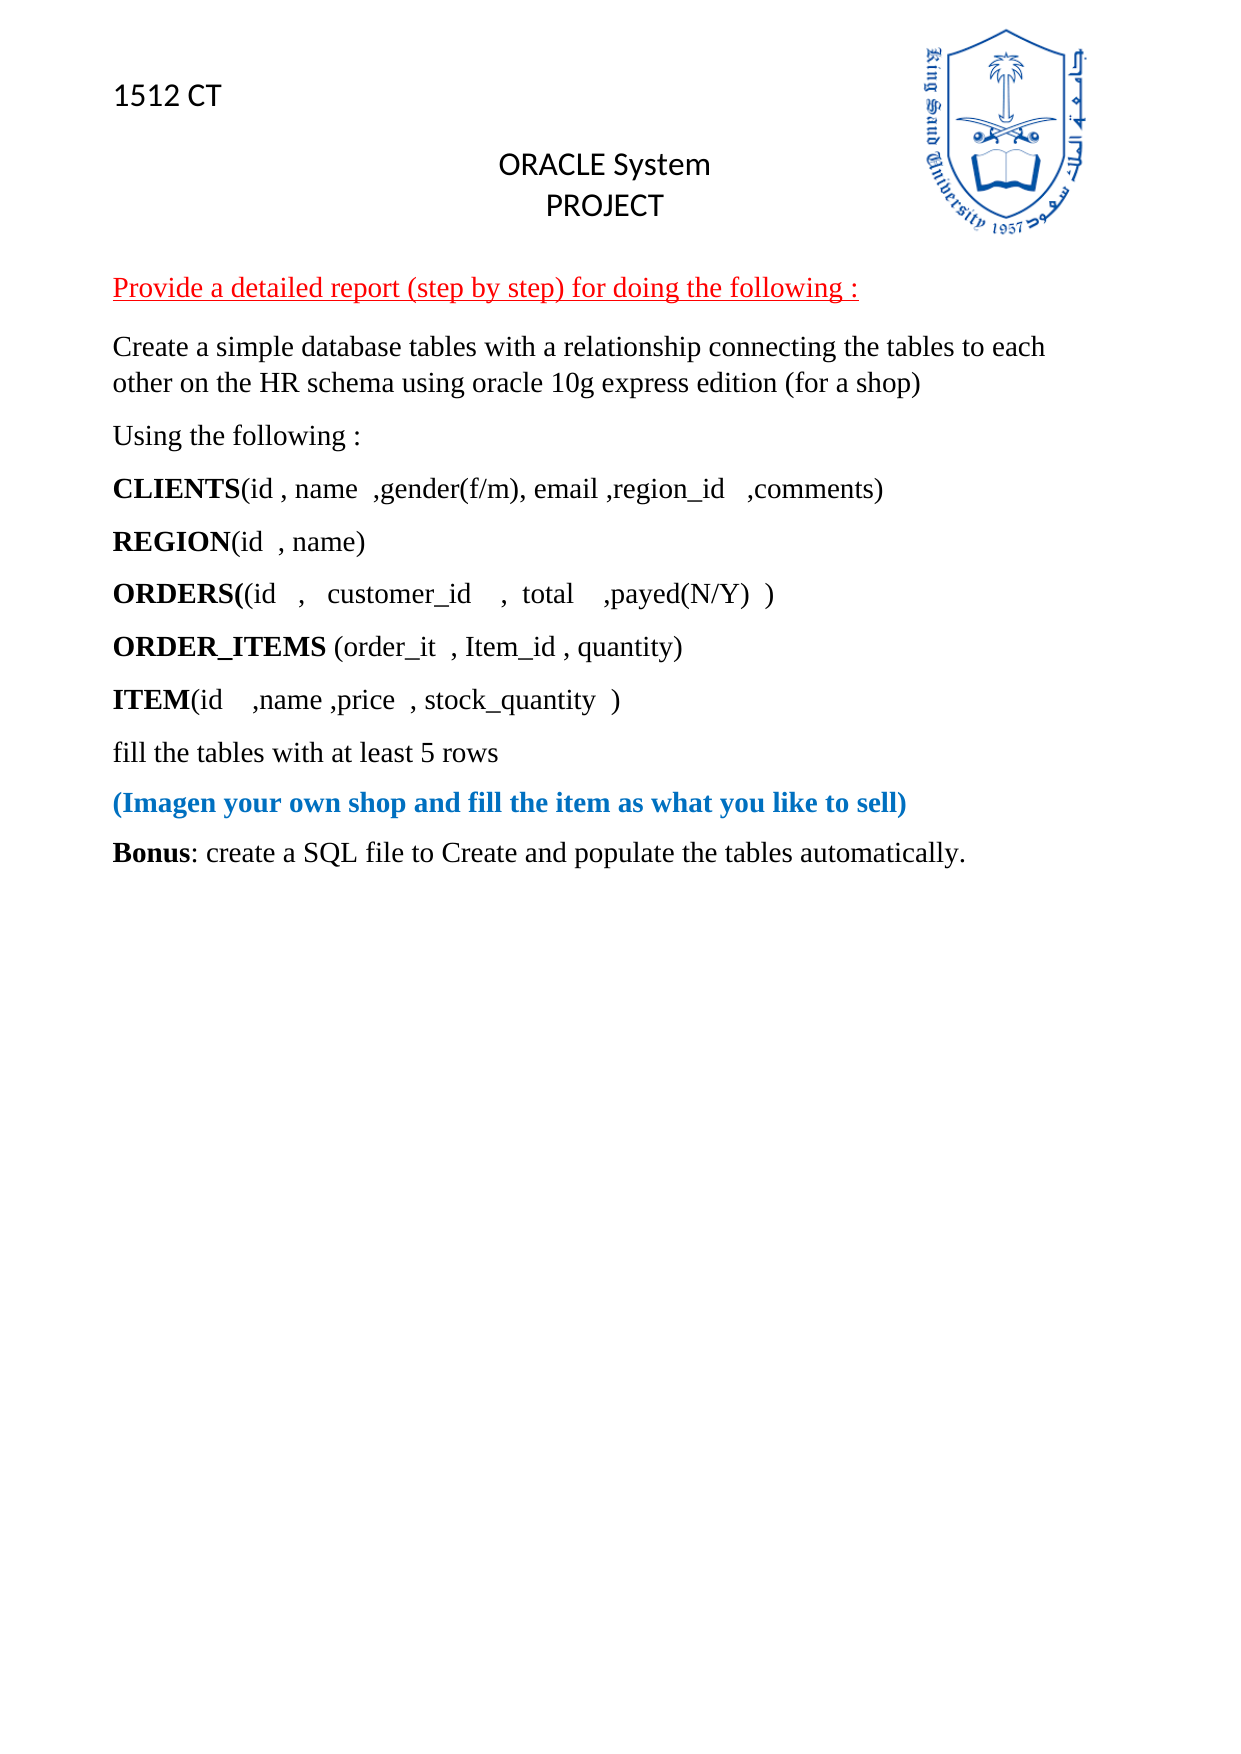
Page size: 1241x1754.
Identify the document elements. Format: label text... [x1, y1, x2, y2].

text Provide a detailed report (step by step) for doing the following : [112, 271, 1097, 304]
picture [888, 15, 1120, 247]
text ORDERS((id , customer_id , total ,payed(N/Y) ) [112, 577, 1097, 610]
text CLIENTS(id , name ,gender(f/m), email ,region_id ,comments) [112, 471, 1097, 504]
text Using the following : [112, 418, 1097, 452]
text Create a simple database tables with a relationship connecting the tables to each other on the HR schema using oracle 10g express edition (for a shop) [112, 329, 1097, 399]
text ORDER_ITEMS (order_it , Item_id , quantity) [112, 629, 1097, 663]
text fill the tables with at least 5 rows [112, 735, 1097, 769]
text Bonus: create a SQL file to Create and populate the tables automatically. [112, 836, 1097, 869]
text REGION(id , name) [112, 524, 1097, 557]
text ITEM(id ,name ,price , stock_quantity ) [112, 682, 1097, 716]
text (Imagen your own shop and fill the item as what you like to sell) [112, 785, 1097, 819]
